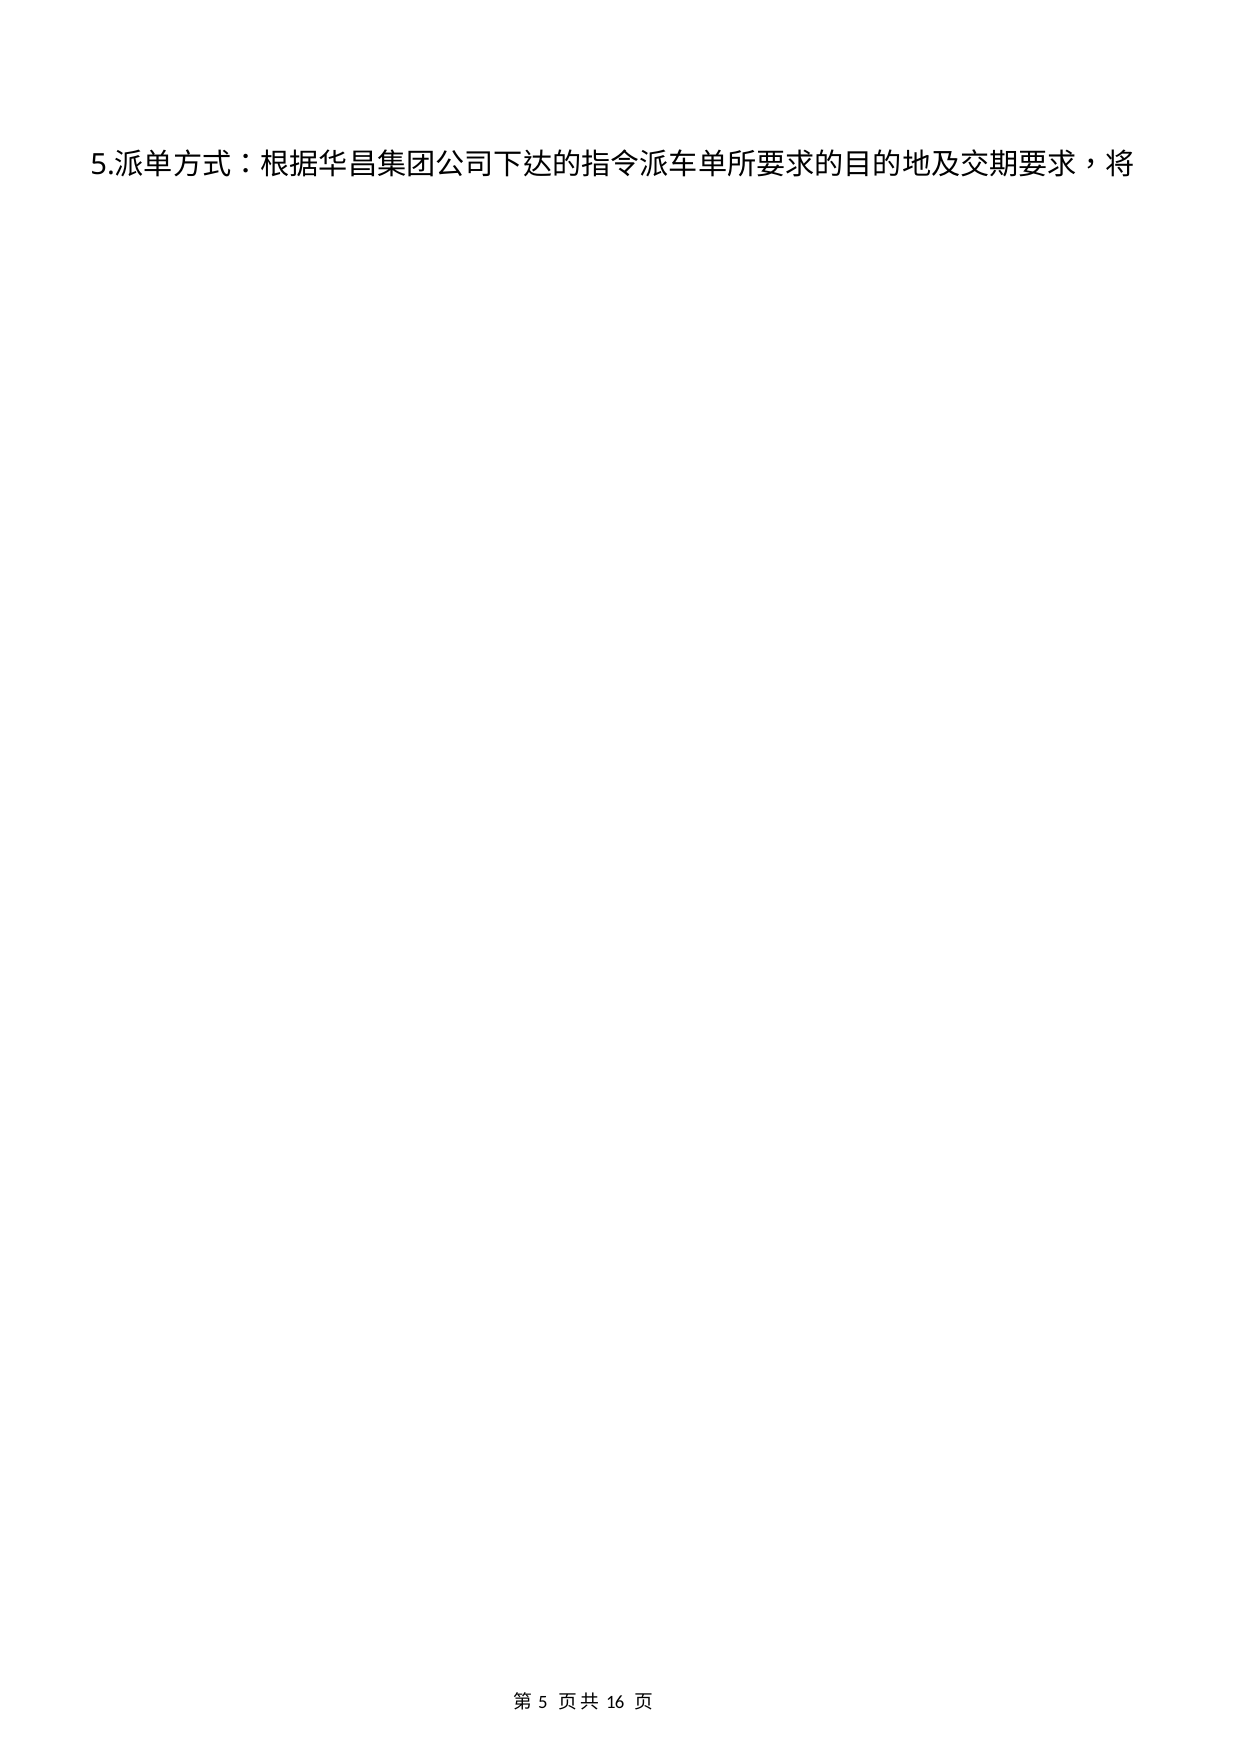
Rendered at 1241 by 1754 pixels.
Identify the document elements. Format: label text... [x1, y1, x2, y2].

text 5.派单方式：根据华昌集团公司下达的指令派车单所要求的目的地及交期要求，将 [90, 145, 1174, 181]
